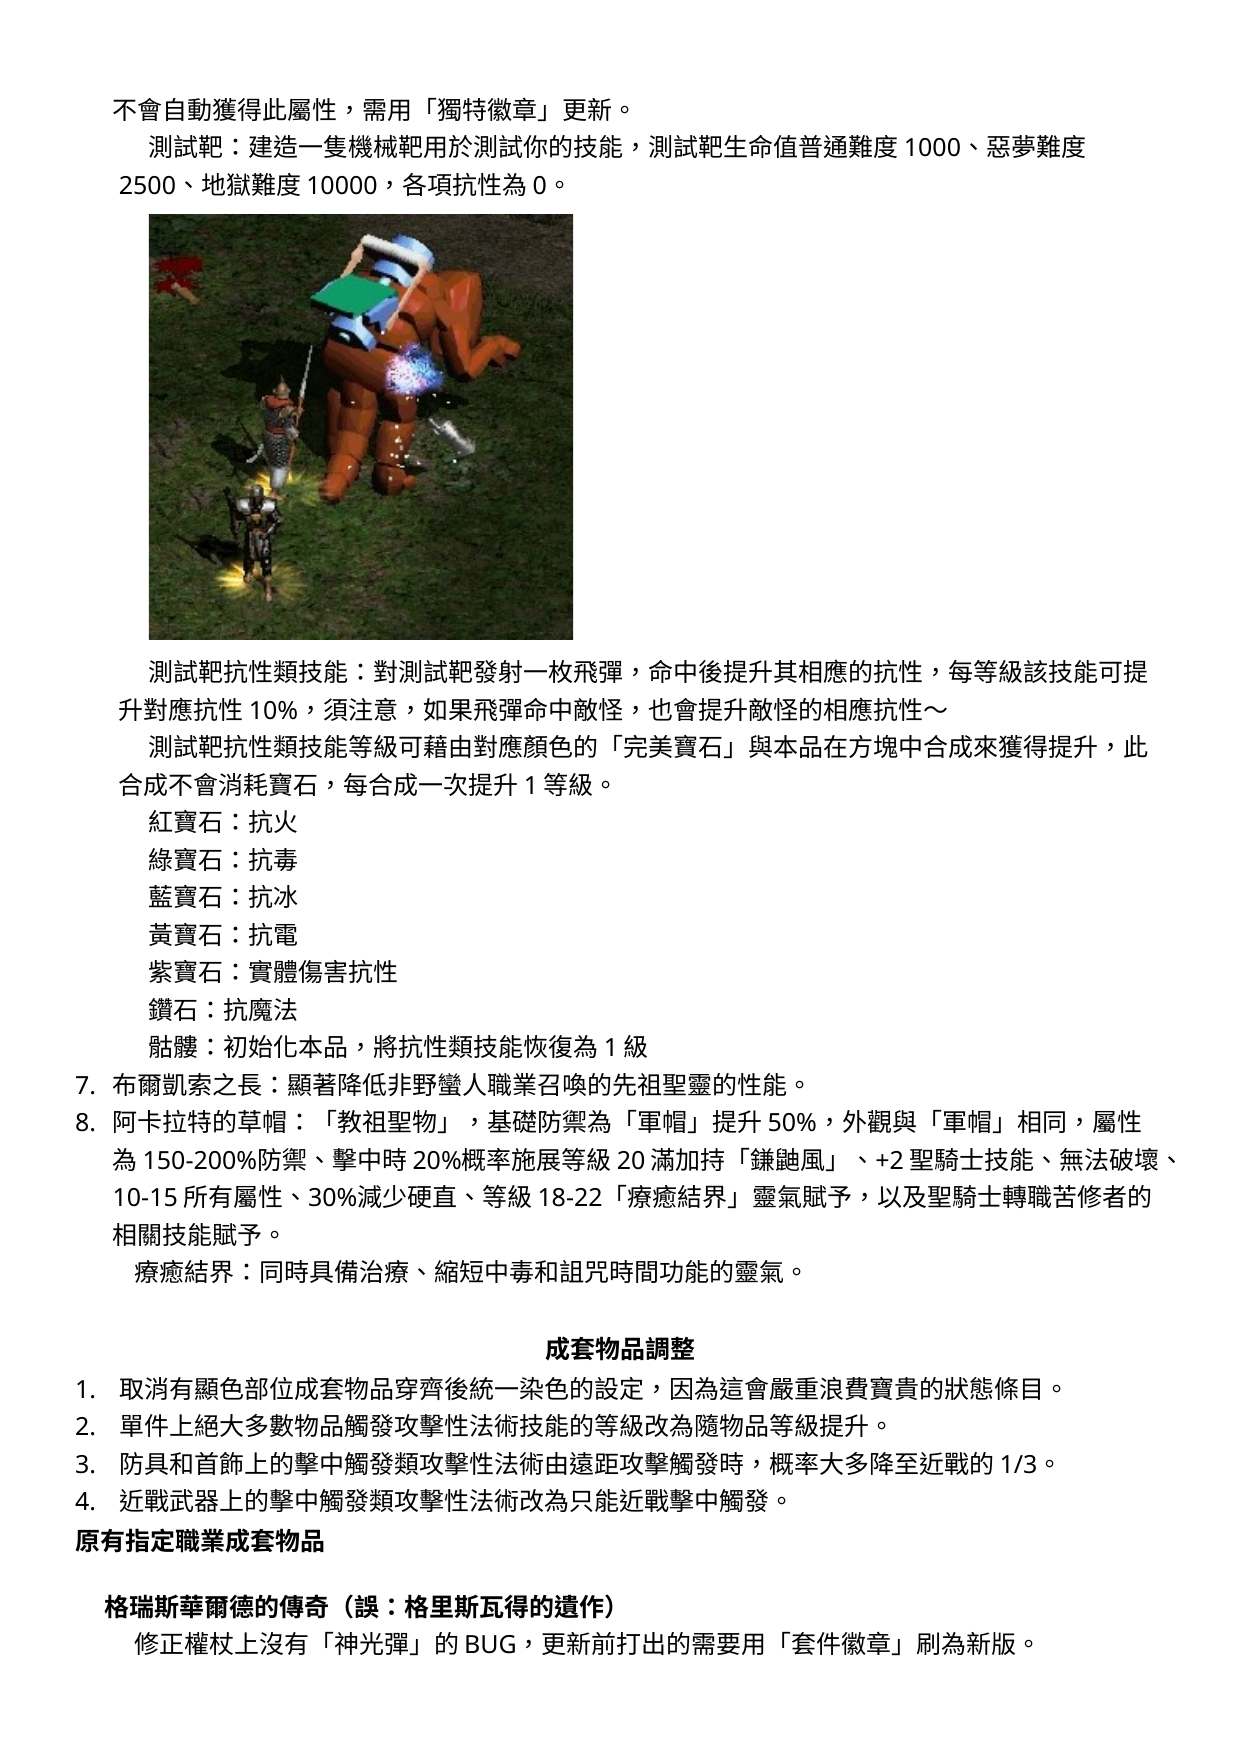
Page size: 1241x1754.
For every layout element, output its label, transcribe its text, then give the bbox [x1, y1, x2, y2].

list 近戰武器上的擊中觸發類攻擊性法術改為只能近戰擊中觸發。 [75, 1481, 1165, 1519]
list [75, 89, 1165, 127]
subtitle 成套物品調整 [75, 1329, 1165, 1367]
list 紫寶石：實體傷害抗性 [119, 952, 1165, 989]
list 鑽石：抗魔法 [119, 989, 1165, 1027]
list 單件上絕大多數物品觸發攻擊性法術技能的等級改為隨物品等級提升。 [75, 1406, 1165, 1444]
subtitle 原有指定職業成套物品 [75, 1521, 1165, 1558]
list 布爾凱索之長：顯著降低非野蠻人職業召喚的先祖聖靈的性能。 [75, 1064, 1165, 1102]
list 測試靶抗性類技能：對測試靶發射一枚飛彈，命中後提升其相應的抗性，每等級該技能可提升對應抗性10%，須注意，如果飛彈命中敵怪，也會提升敵怪的相應抗性～ [119, 652, 1165, 727]
list 黃寶石：抗電 [119, 914, 1165, 952]
list 阿卡拉特的草帽：「教祖聖物」，基礎防禦為「軍帽」提升50%，外觀與「軍帽」相同，屬性為150-200%防禦、擊中時20%概率施展等級20滿加持「鎌鼬風」、+2聖騎士技能、無法破壞、10-15所有屬性、30%減少硬直、等級18-22「療癒結界」靈氣賦予，以及聖騎士轉職苦修者的相關技能賦予。 [75, 1102, 1165, 1252]
text 修正權杖上沒有「神光彈」的BUG，更新前打出的需要用「套件徽章」刷為新版。 [75, 1624, 1165, 1662]
list 療癒結界：同時具備治療、縮短中毒和詛咒時間功能的靈氣。 [119, 1252, 1165, 1289]
list 骷髏：初始化本品，將抗性類技能恢復為1級 [119, 1027, 1165, 1064]
list 綠寶石：抗毒 [119, 839, 1165, 877]
list 防具和首飾上的擊中觸發類攻擊性法術由遠距攻擊觸發時，概率大多降至近戰的1/3。 [75, 1444, 1165, 1481]
list 藍寶石：抗冰 [119, 877, 1165, 914]
list 測試靶抗性類技能等級可藉由對應顏色的「完美寶石」與本品在方塊中合成來獲得提升，此合成不會消耗寶石，每合成一次提升1等級。 [119, 727, 1165, 802]
list 測試靶：建造一隻機械靶用於測試你的技能，測試靶生命值普通難度1000、惡夢難度2500、地獄難度10000，各項抗性為0。 [119, 127, 1165, 202]
picture [148, 214, 574, 640]
list 取消有顯色部位成套物品穿齊後統一染色的設定，因為這會嚴重浪費寶貴的狀態條目。 [75, 1369, 1165, 1406]
subtitle 格瑞斯華爾德的傳奇（誤：格里斯瓦得的遺作） [75, 1587, 1165, 1624]
list 紅寶石：抗火 [119, 802, 1165, 839]
